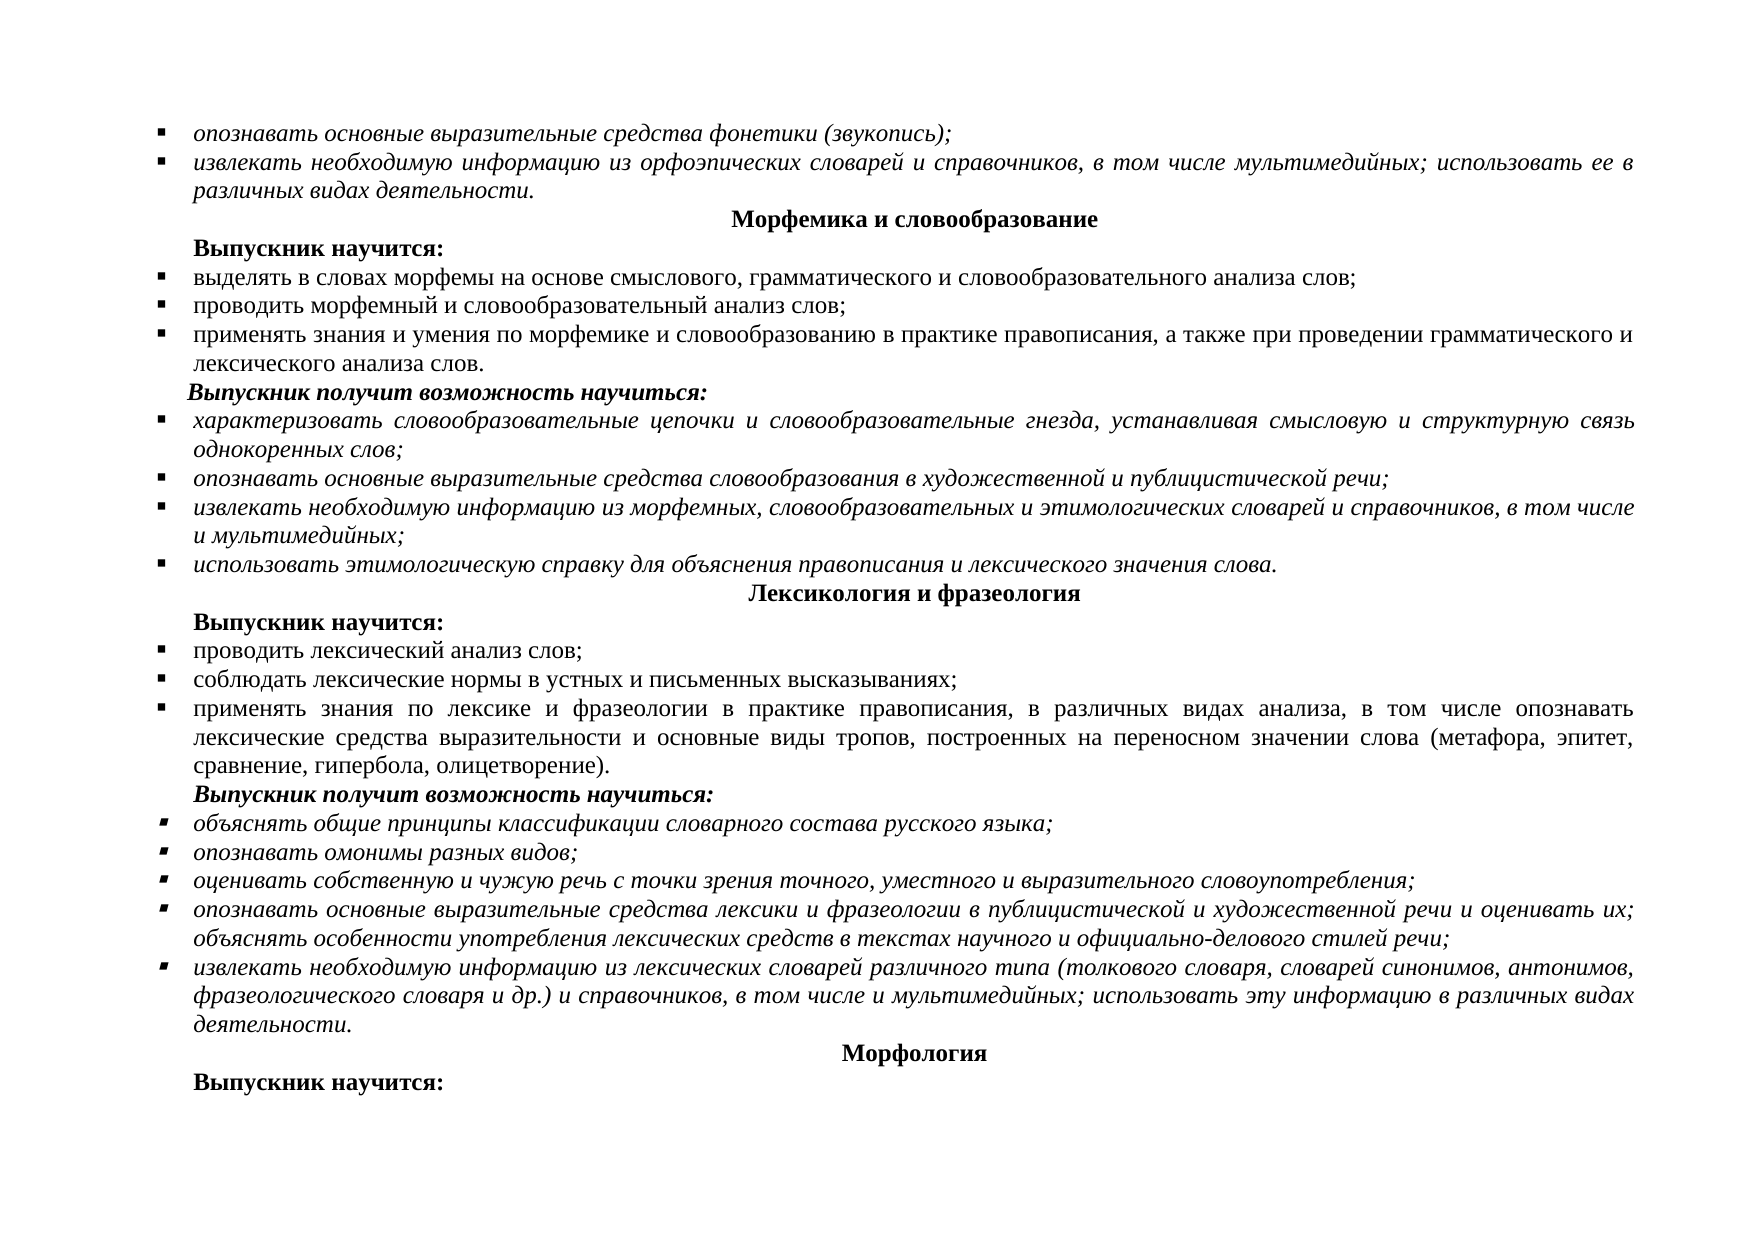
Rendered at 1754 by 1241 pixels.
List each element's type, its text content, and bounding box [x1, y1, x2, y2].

list опознавать основные выразительные средства фонетики (звукопись); [156, 118, 1636, 147]
list характеризовать словообразовательные цепочки и словообразовательные гнезда, устанавливая смысловую и структурную связь однокоренных слов; [156, 406, 1636, 463]
list Морфемика и словообразование [193, 204, 1636, 233]
list оценивать собственную и чужую речь с точки зрения точного, уместного и выразительного словоупотребления; [156, 866, 1636, 894]
list опознавать основные выразительные средства лексики и фразеологии в публицистической и художественной речи и оценивать их; объяснять особенности употребления лексических средств в текстах научного и официально-делового стилей речи; [156, 894, 1636, 952]
list использовать этимологическую справку для объяснения правописания и лексического значения слова. [156, 549, 1636, 578]
list Выпускник научится: [193, 233, 1636, 262]
list соблюдать лексические нормы в устных и письменных высказываниях; [156, 664, 1636, 693]
list извлекать необходимую информацию из морфемных, словообразовательных и этимологических словарей и справочников, в том числе и мультимедийных; [156, 492, 1636, 549]
list опознавать основные выразительные средства словообразования в художественной и публицистической речи; [156, 463, 1636, 492]
list объяснять общие принципы классификации словарного состава русского языка; [156, 808, 1636, 837]
list извлекать необходимую информацию из орфоэпических словарей и справочников, в том числе мультимедийных; использовать ее в различных видах деятельности. [156, 147, 1636, 204]
list Морфология [193, 1038, 1636, 1067]
list Лексикология и фразеология [193, 578, 1636, 607]
list проводить лексический анализ слов; [156, 636, 1636, 664]
list применять знания и умения по морфемике и словообразованию в практике правописания, а также при проведении грамматического и лексического анализа слов. [156, 319, 1636, 377]
list применять знания по лексике и фразеологии в практике правописания, в различных видах анализа, в том числе опознавать лексические средства выразительности и основные виды тропов, построенных на переносном значении слова (метафора, эпитет, сравнение, гипербола, олицетворение). [156, 693, 1636, 779]
list извлекать необходимую информацию из лексических словарей различного типа (толкового словаря, словарей синонимов, антонимов, фразеологического словаря и др.) и справочников, в том числе и мультимедийных; использовать эту информацию в различных видах деятельности. [156, 952, 1636, 1038]
list выделять в словах морфемы на основе смыслового, грамматического и словообразовательного анализа слов; [156, 262, 1636, 291]
list Выпускник получит возможность научиться: [193, 779, 1636, 808]
list Выпускник научится: [193, 607, 1636, 636]
list проводить морфемный и словообразовательный анализ слов; [156, 291, 1636, 319]
list Выпускник научится: [193, 1067, 1636, 1096]
text Выпускник получит возможность научиться: [156, 377, 1636, 406]
list опознавать омонимы разных видов; [156, 837, 1636, 866]
